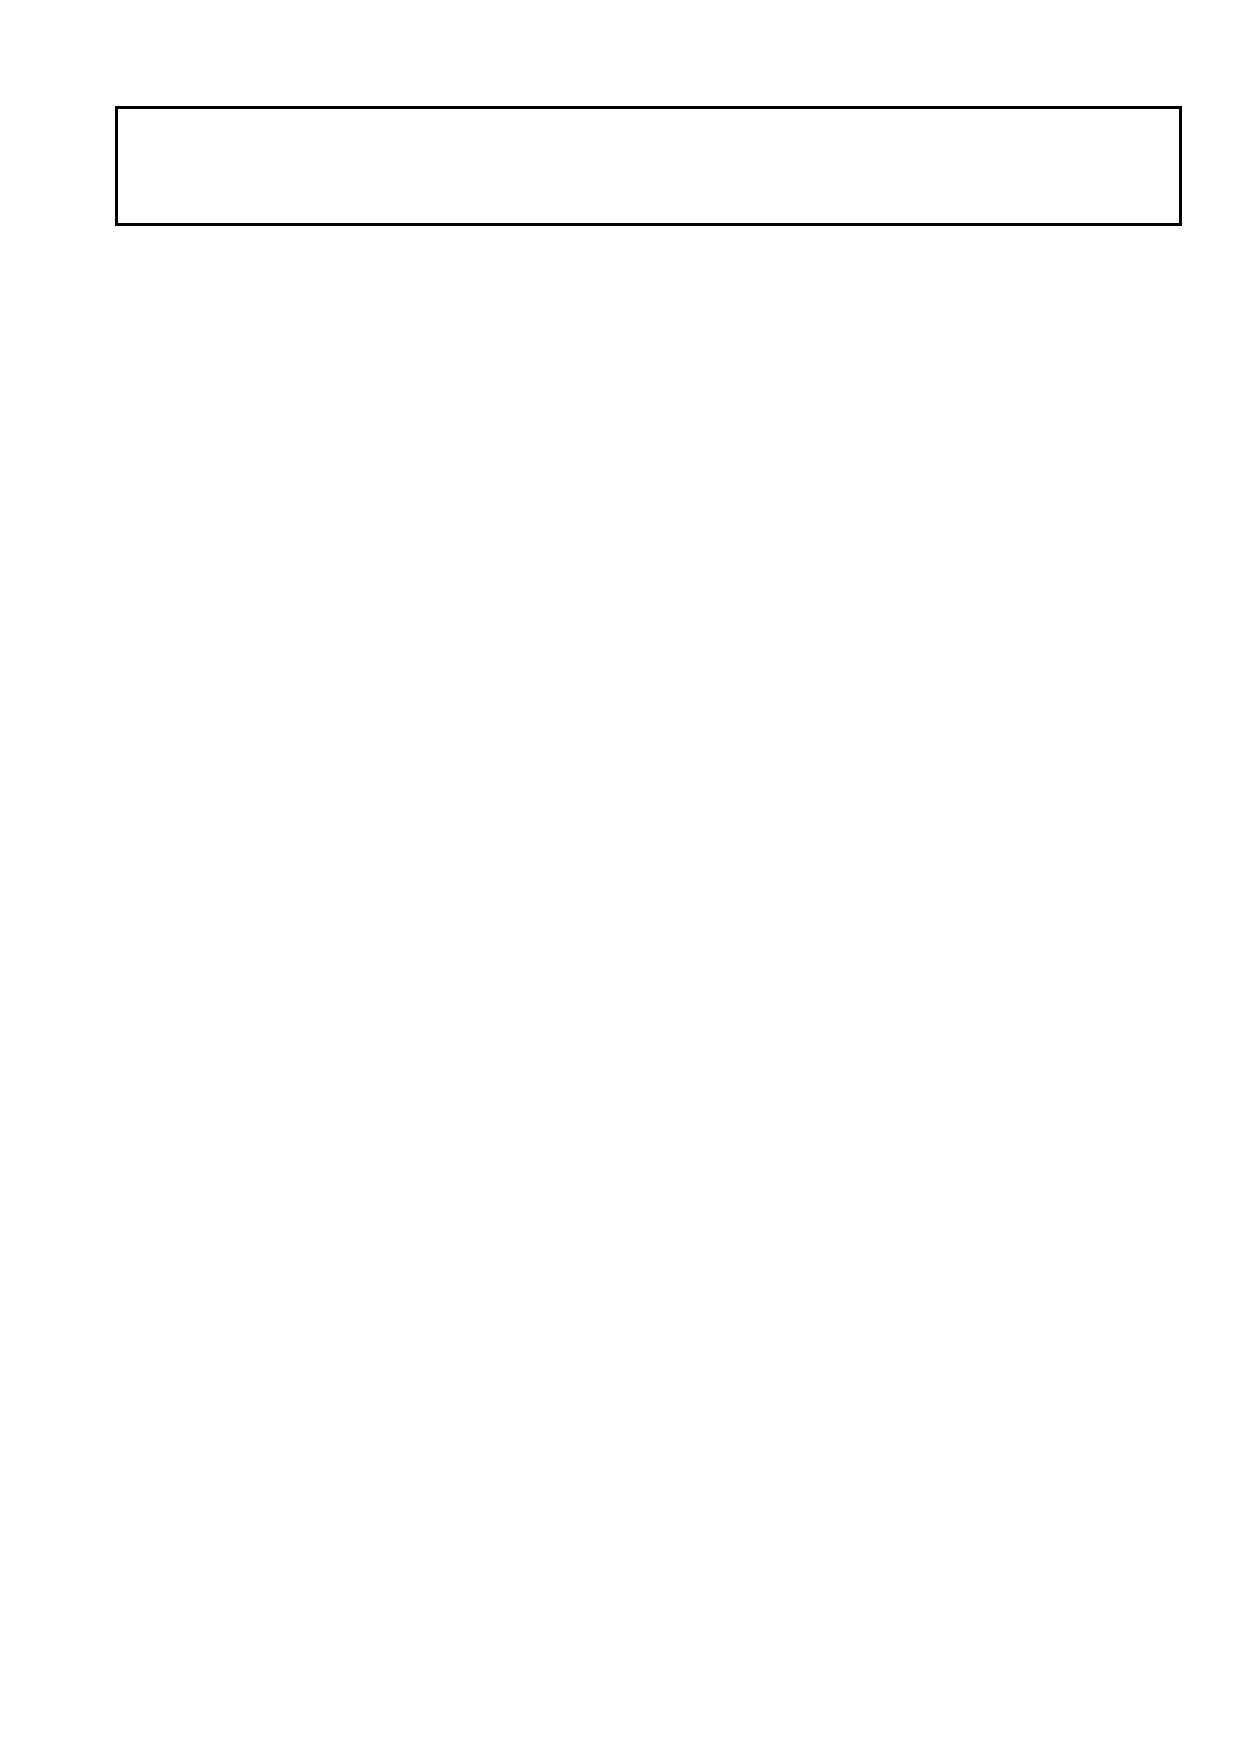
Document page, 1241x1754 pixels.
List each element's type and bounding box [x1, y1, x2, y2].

table_cell [118, 109, 1179, 223]
